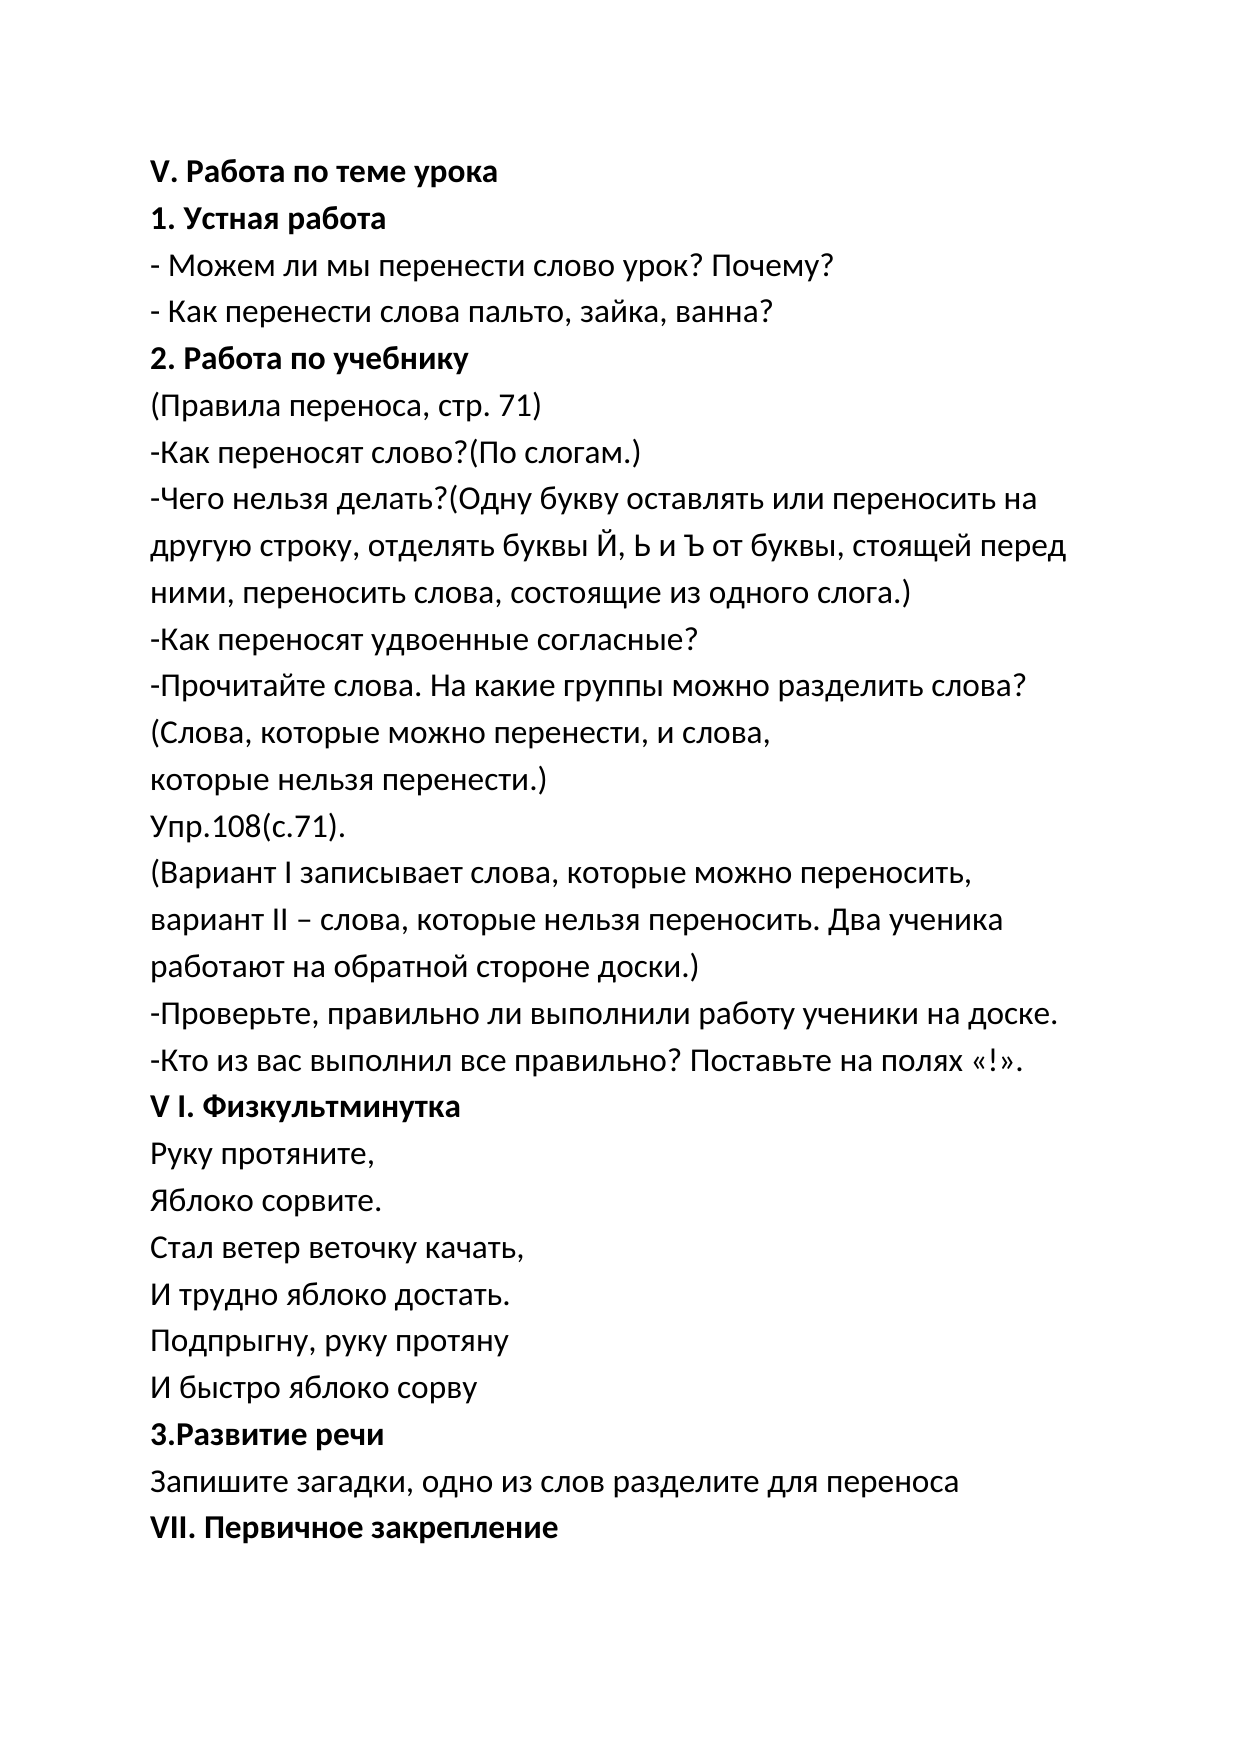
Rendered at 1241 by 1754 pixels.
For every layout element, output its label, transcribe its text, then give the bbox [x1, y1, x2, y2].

text -Проверьте, правильно ли выполнили работу ученики на доске. [150, 992, 1090, 1033]
text Запишите загадки, одно из слов разделите для переноса VII. Первичное закрепление [150, 1459, 1090, 1547]
text И быстро яблоко сорву [150, 1366, 1090, 1407]
text Руку протяните, [150, 1132, 1090, 1173]
text Яблоко сорвите. [150, 1179, 1090, 1220]
text -Как переносят слово?(По слогам.) [150, 431, 1090, 471]
text Стал ветер веточку качать, [150, 1226, 1090, 1266]
text -Как переносят удвоенные согласные? [150, 618, 1090, 658]
text которые нельзя перенести.) [150, 758, 1090, 799]
text Упр.108(с.71). [150, 805, 1090, 846]
text (Вариант I записывает слова, которые можно переносить, вариант II – слова, которые нельзя переносить. Два ученика работают на обратной стороне доски.) [150, 852, 1090, 986]
text -Чего нельзя делать?(Одну букву оставлять или переносить на другую строку, отделять буквы Й, Ь и Ъ от буквы, стоящей перед ними, переносить слова, состоящие из одного слога.) [150, 477, 1090, 612]
text V. Работа по теме урока 1. Устная работа - Можем ли мы перенести слово урок? Почему? - Как перенести слова пальто, зайка, ванна? 2. Работа по учебнику (Правила переноса, стр. 71) [150, 150, 1090, 424]
text Подпрыгну, руку протяну [150, 1319, 1090, 1360]
text -Кто из вас выполнил все правильно? Поставьте на полях «!». V I. Физкультминутка [150, 1039, 1090, 1126]
text И трудно яблоко достать. [150, 1272, 1090, 1313]
text 3.Развитие речи [150, 1413, 1090, 1453]
text -Прочитайте слова. На какие группы можно разделить слова?(Слова, которые можно перенести, и слова, [150, 664, 1090, 752]
